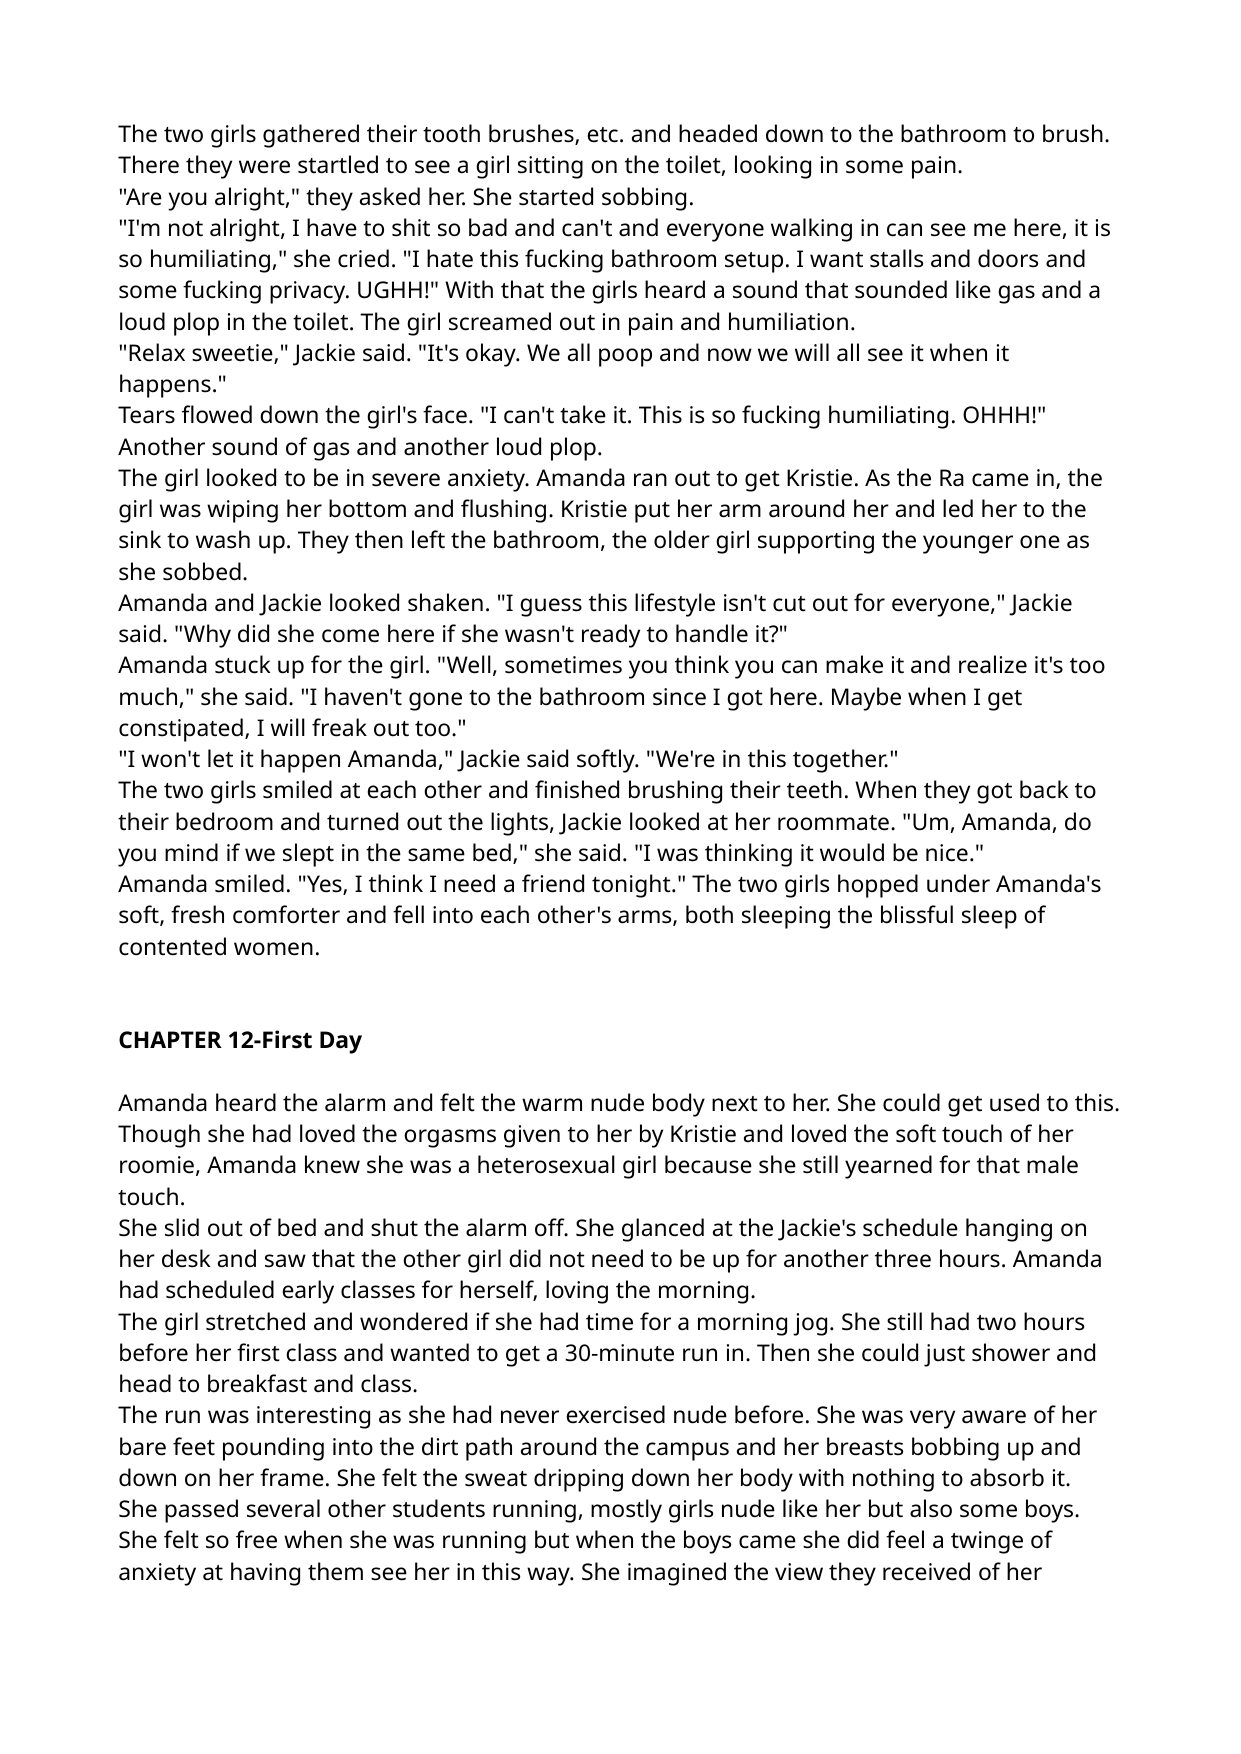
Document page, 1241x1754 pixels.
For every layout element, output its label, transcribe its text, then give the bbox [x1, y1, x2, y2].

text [118, 1399, 1122, 1587]
text "Relax sweetie," Jackie said. "It's okay. We all poop and now we will all see it when it happens." [118, 337, 1122, 399]
text "I'm not alright, I have to shit so bad and can't and everyone walking in can see me here, it is so humiliating," she cried. "I hate this fucking bathroom setup. I want stalls and doors and some fucking privacy. UGHH!" With that the girls heard a sound that sounded like gas and a loud plop in the toilet. The girl screamed out in pain and humiliation. [118, 212, 1122, 337]
text "I won't let it happen Amanda," Jackie said softly. "We're in this together." [118, 743, 1122, 774]
text Amanda and Jackie looked shaken. "I guess this lifestyle isn't cut out for everyone," Jackie said. "Why did she come here if she wasn't ready to handle it?" [118, 587, 1122, 649]
text Amanda smiled. "Yes, I think I need a friend tonight." The two girls hopped under Amanda's soft, fresh comforter and fell into each other's arms, both sleeping the blissful sleep of contented women. [118, 868, 1122, 993]
text Tears flowed down the girl's face. "I can't take it. This is so fucking humiliating. OHHH!" Another sound of gas and another loud plop. [118, 399, 1122, 462]
text The two girls smiled at each other and finished brushing their teeth. When they got back to their bedroom and turned out the lights, Jackie looked at her roommate. "Um, Amanda, do you mind if we slept in the same bed," she said. "I was thinking it would be nice." [118, 774, 1122, 868]
text "Are you alright," they asked her. She started sobbing. [118, 181, 1122, 212]
text Amanda heard the alarm and felt the warm nude body next to her. She could get used to this. Though she had loved the orgasms given to her by Kristie and loved the soft touch of her roomie, Amanda knew she was a heterosexual girl because she still yearned for that male touch. [118, 1087, 1122, 1212]
text Amanda stuck up for the girl. "Well, sometimes you think you can make it and realize it's too much," she said. "I haven't gone to the bathroom since I got here. Maybe when I get constipated, I will freak out too." [118, 649, 1122, 743]
text The girl stretched and wondered if she had time for a morning jog. She still had two hours before her first class and wanted to get a 30-minute run in. Then she could just shower and head to breakfast and class. [118, 1306, 1122, 1399]
text The girl looked to be in severe anxiety. Amanda ran out to get Kristie. As the Ra came in, the girl was wiping her bottom and flushing. Kristie put her arm around her and led her to the sink to wash up. They then left the bathroom, the older girl supporting the younger one as she sobbed. [118, 462, 1122, 587]
text She slid out of bed and shut the alarm off. She glanced at the Jackie's schedule hanging on her desk and saw that the other girl did not need to be up for another three hours. Amanda had scheduled early classes for herself, loving the morning. [118, 1212, 1122, 1306]
text The two girls gathered their tooth brushes, etc. and headed down to the bathroom to brush. There they were startled to see a girl sitting on the toilet, looking in some pain. [118, 118, 1122, 181]
text CHAPTER 12-First Day [118, 1024, 1122, 1056]
